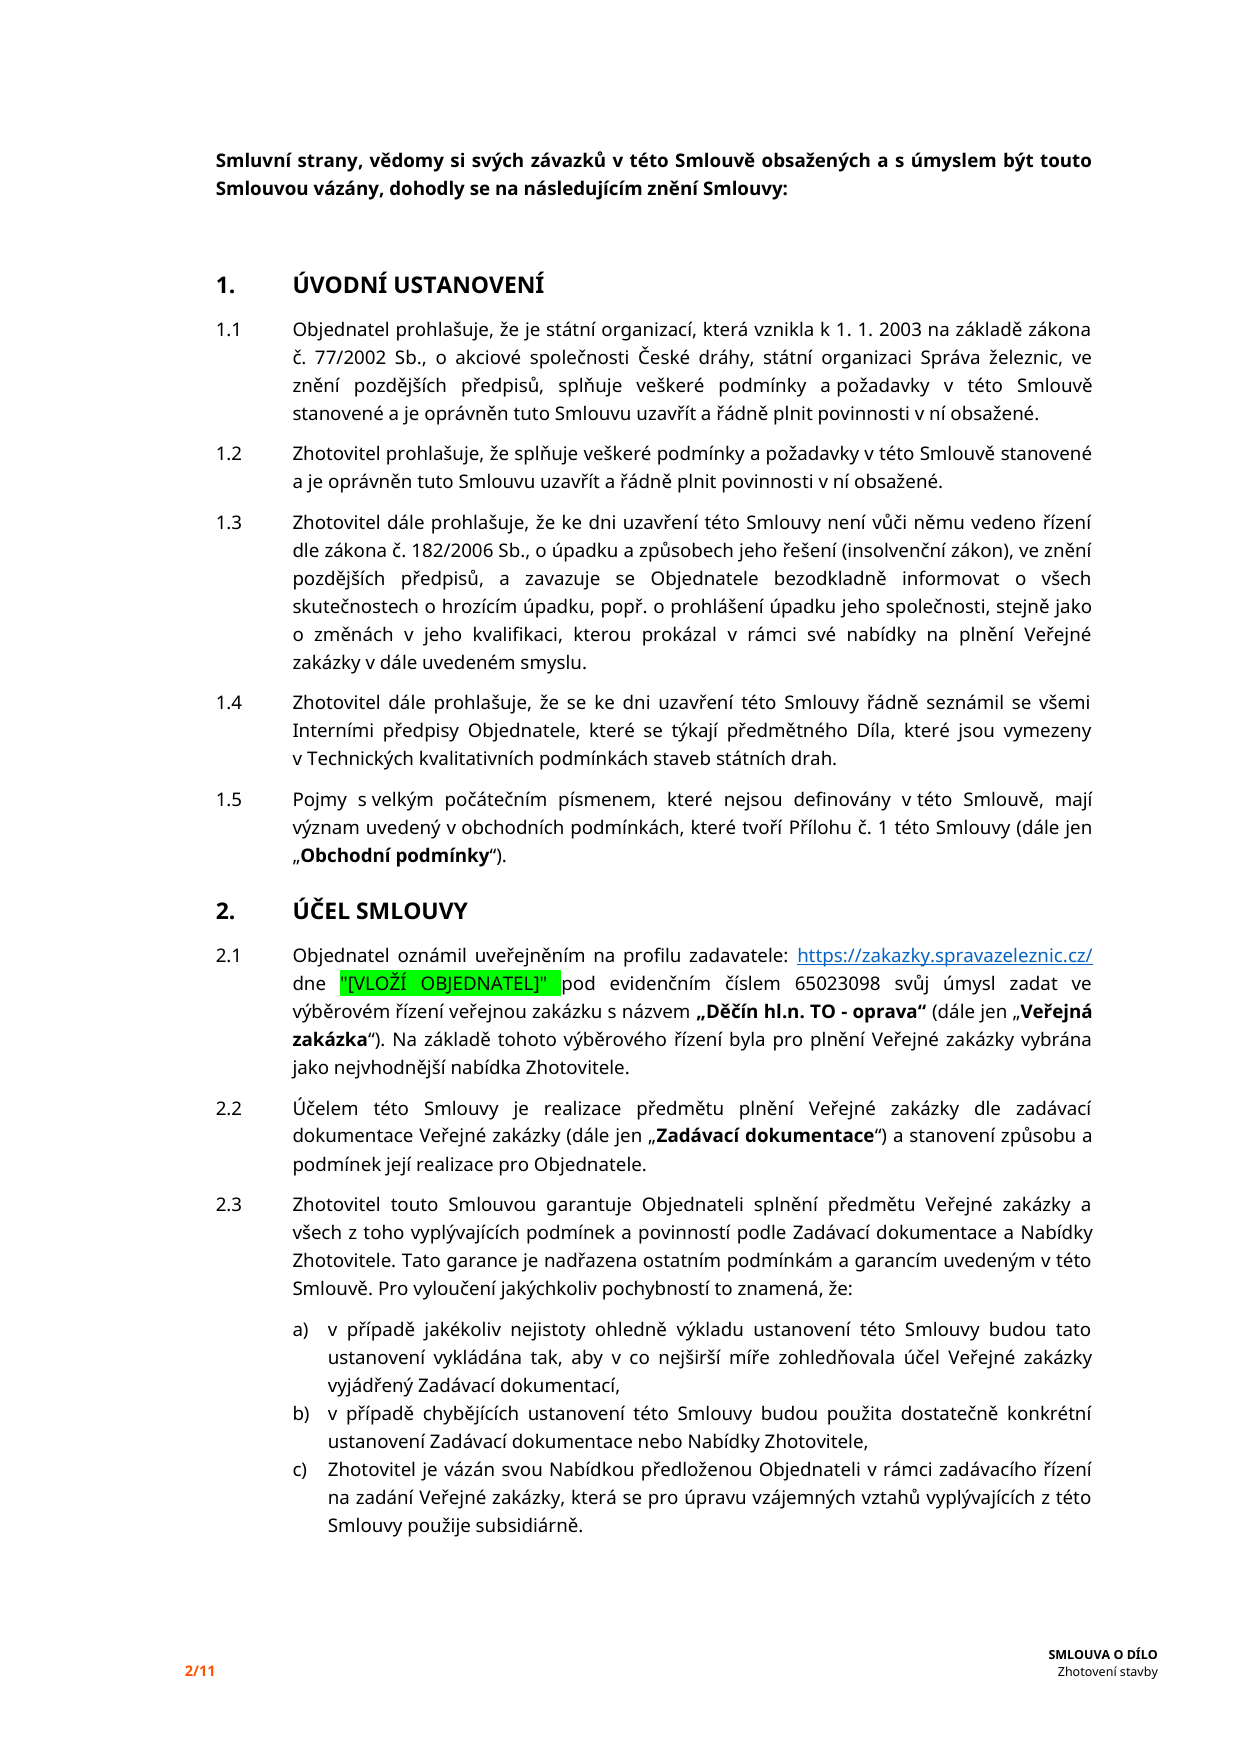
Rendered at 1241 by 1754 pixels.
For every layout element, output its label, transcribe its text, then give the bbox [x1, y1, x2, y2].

text Zhotovitel prohlašuje, že splňuje veškeré podmínky a požadavky v této Smlouvě stanovené a je oprávněn tuto Smlouvu uzavřít a řádně plnit povinnosti v ní obsažené. [216, 441, 1093, 494]
text Objednatel oznámil uveřejněním na profilu zadavatele: https://zakazky.spravazeleznic.cz/ dne pod evidenčním číslem 65023098 svůj úmysl zadat ve výběrovém řízení veřejnou zakázku s názvem „Děčín hl.n. TO - oprava“ (dále jen „Veřejná zakázka“). Na základě tohoto výběrového řízení byla pro plnění Veřejné zakázky vybrána jako nejvhodnější nabídka Zhotovitele. [216, 942, 1093, 1080]
text v případě chybějících ustanovení této Smlouvy budou použita dostatečně konkrétní ustanovení Zadávací dokumentace nebo Nabídky Zhotovitele, [292, 1400, 1093, 1453]
text Účelem této Smlouvy je realizace předmětu plnění Veřejné zakázky dle zadávací dokumentace Veřejné zakázky (dále jen „Zadávací dokumentace“) a stanovení způsobu a podmínek její realizace pro Objednatele. [216, 1095, 1093, 1176]
text Zhotovitel dále prohlašuje, že se ke dni uzavření této Smlouvy řádně seznámil se všemi Interními předpisy Objednatele, které se týkají předmětného Díla, které jsou vymezeny v Technických kvalitativních podmínkách staveb státních drah. [216, 690, 1093, 771]
text Zhotovitel je vázán svou Nabídkou předloženou Objednateli v rámci zadávacího řízení na zadání Veřejné zakázky, která se pro úpravu vzájemných vztahů vyplývajících z této Smlouvy použije subsidiárně. [292, 1456, 1093, 1538]
text ÚČEL SMLOUVY [216, 895, 1093, 927]
text Zhotovitel touto Smlouvou garantuje Objednateli splnění předmětu Veřejné zakázky a všech z toho vyplývajících podmínek a povinností podle Zadávací dokumentace a Nabídky Zhotovitele. Tato garance je nadřazena ostatním podmínkám a garancím uvedeným v této Smlouvě. Pro vyloučení jakýchkoliv pochybností to znamená, že: [216, 1191, 1093, 1301]
text ÚVODNÍ USTANOVENÍ [216, 269, 1093, 300]
text v případě jakékoliv nejistoty ohledně výkladu ustanovení této Smlouvy budou tato ustanovení vykládána tak, aby v co nejširší míře zohledňovala účel Veřejné zakázky vyjádřený Zadávací dokumentací, [292, 1316, 1093, 1397]
text Smluvní strany, vědomy si svých závazků v této Smlouvě obsažených a s úmyslem být touto Smlouvou vázány, dohodly se na následujícím znění Smlouvy: [216, 147, 1093, 201]
text Pojmy s velkým počátečním písmenem, které nejsou definovány v této Smlouvě, mají význam uvedený v obchodních podmínkách, které tvoří Přílohu č. 1 této Smlouvy (dále jen „Obchodní podmínky“). [216, 786, 1093, 868]
text Zhotovitel dále prohlašuje, že ke dni uzavření této Smlouvy není vůči němu vedeno řízení dle zákona č. 182/2006 Sb., o úpadku a způsobech jeho řešení (insolvenční zákon), ve znění pozdějších předpisů, a zavazuje se Objednatele bezodkladně informovat o všech skutečnostech o hrozícím úpadku, popř. o prohlášení úpadku jeho společnosti, stejně jako o změnách v jeho kvalifikaci, kterou prokázal v rámci své nabídky na plnění Veřejné zakázky v dále uvedeném smyslu. [216, 509, 1093, 675]
text Objednatel prohlašuje, že je státní organizací, která vznikla k 1. 1. 2003 na základě zákona č. 77/2002 Sb., o akciové společnosti České dráhy, státní organizaci Správa železnic, ve znění pozdějších předpisů, splňuje veškeré podmínky a požadavky v této Smlouvě stanovené a je oprávněn tuto Smlouvu uzavřít a řádně plnit povinnosti v ní obsažené. [216, 316, 1093, 426]
